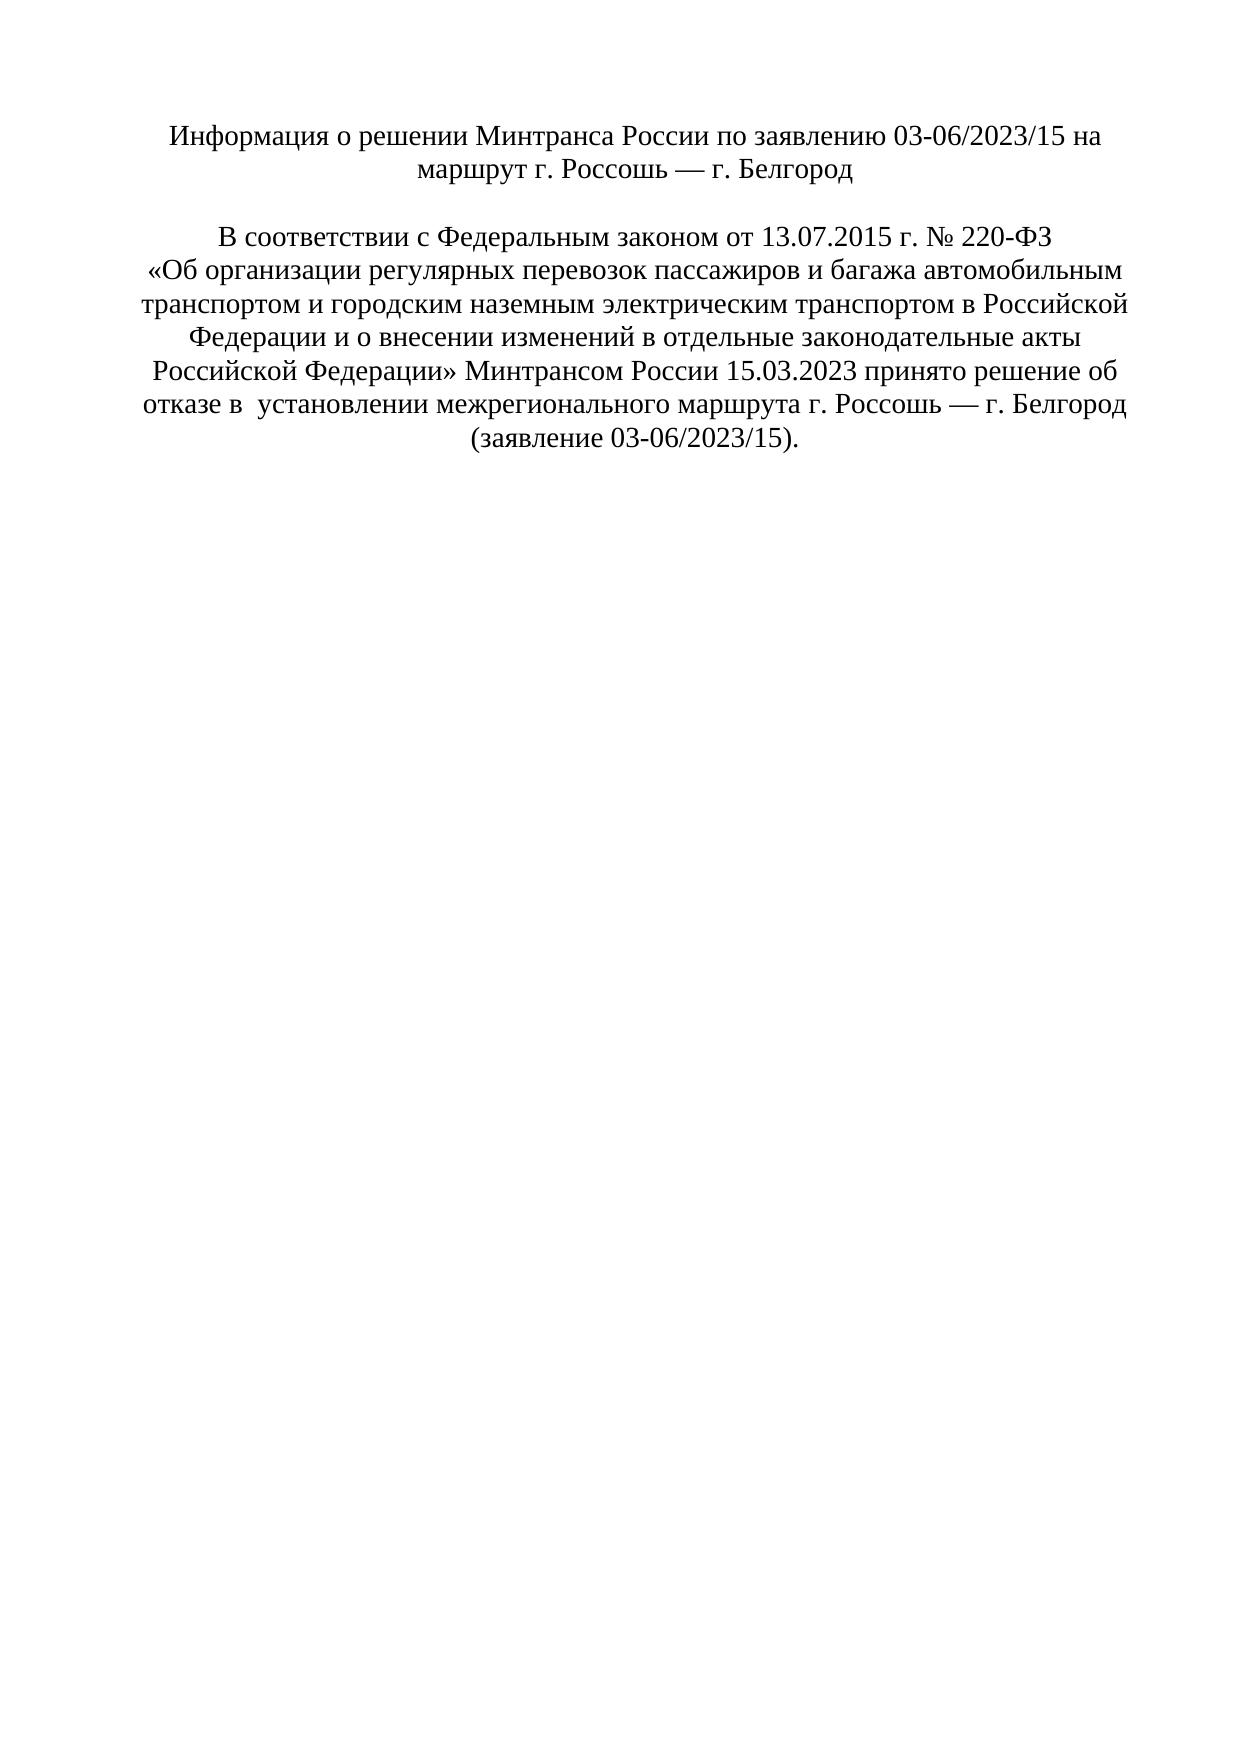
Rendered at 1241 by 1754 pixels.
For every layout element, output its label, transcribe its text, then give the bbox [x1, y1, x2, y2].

text Информация о решении Минтранса России по заявлению 03-06/2023/15 на маршрут г. Россошь — г. Белгород [118, 118, 1152, 185]
text В соответствии с Федеральным законом от 13.07.2015 г. № 220-ФЗ «Об организации регулярных перевозок пассажиров и багажа автомобильным транспортом и городским наземным электрическим транспортом в Российской Федерации и о внесении изменений в отдельные законодательные акты Российской Федерации» Минтрансом России 15.03.2023 принято решение об отказе в установлении межрегионального маршрута г. Россошь — г. Белгород (заявление 03-06/2023/15). [118, 219, 1152, 453]
